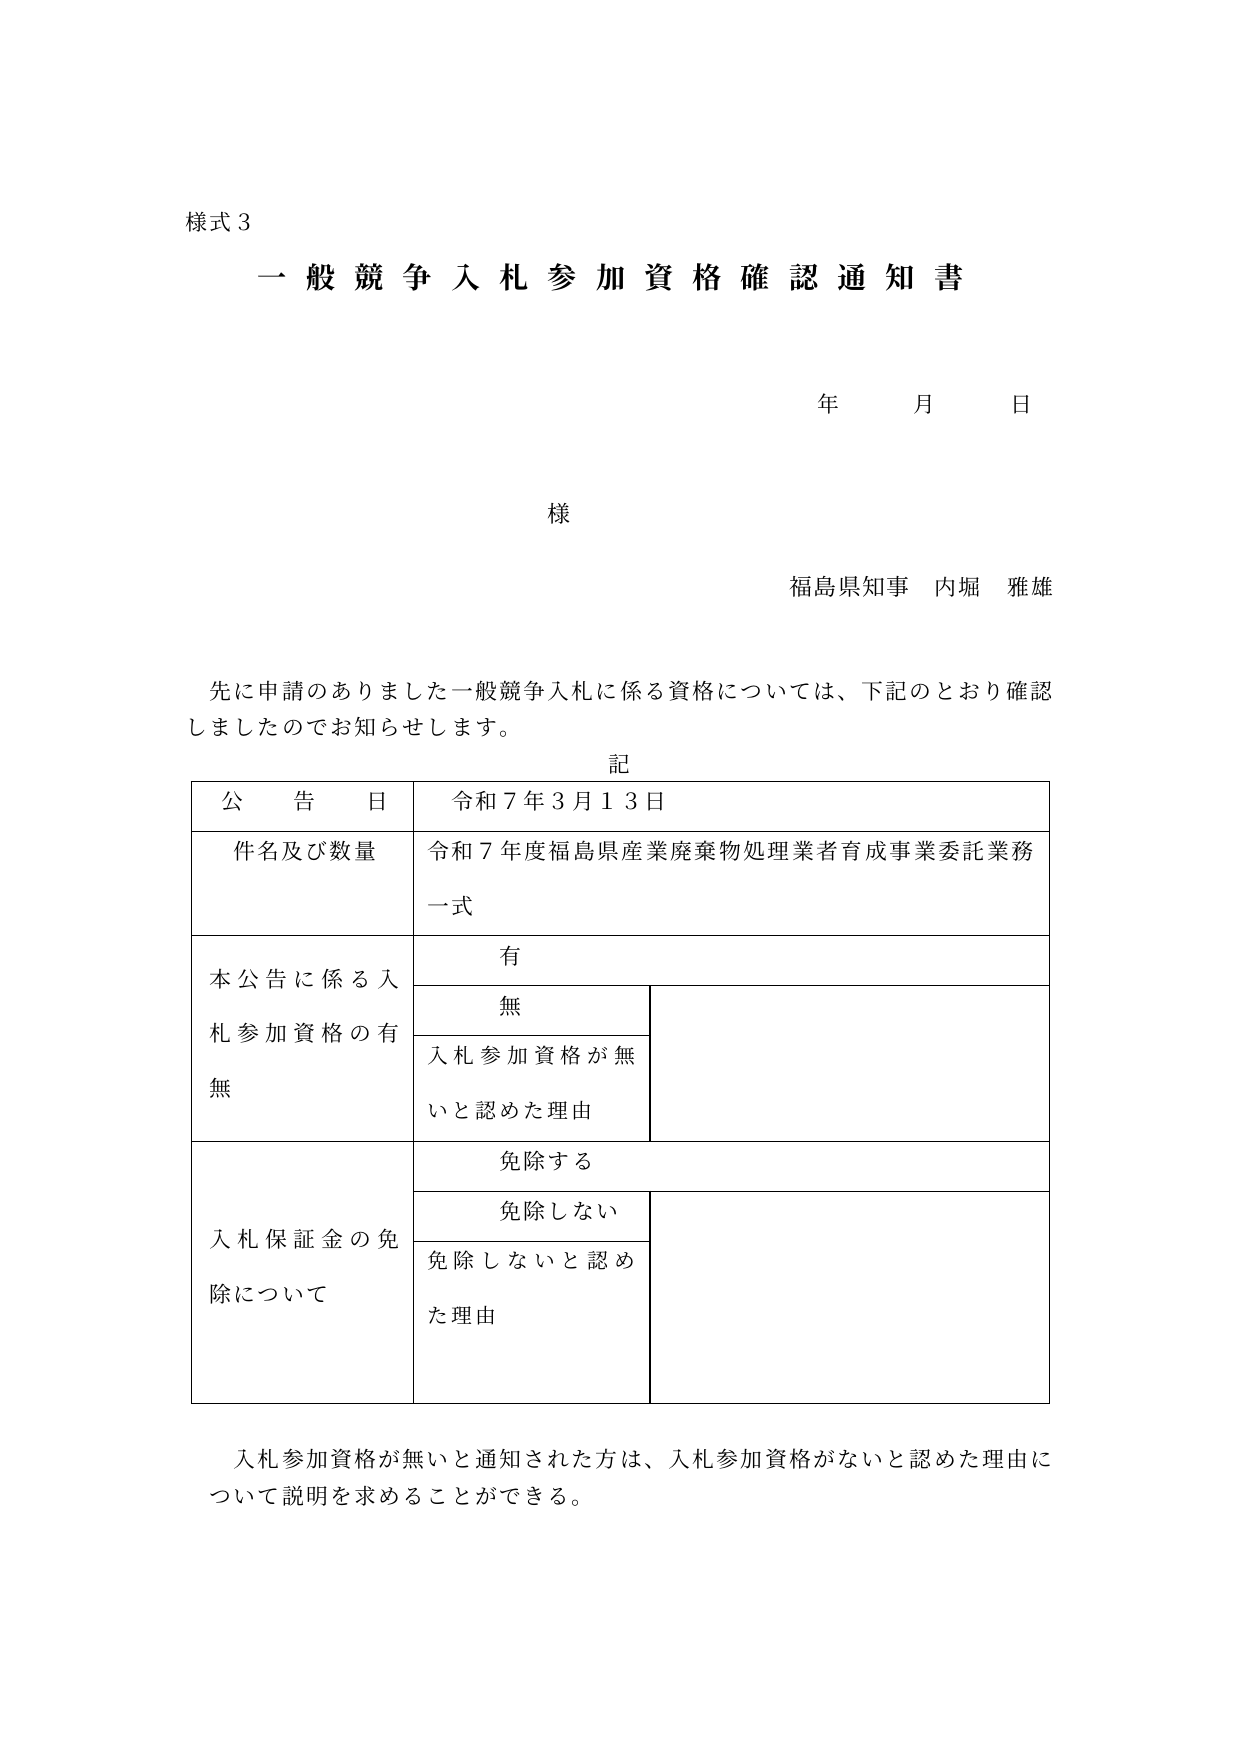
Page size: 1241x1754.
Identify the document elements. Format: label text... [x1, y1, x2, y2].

table_cell 令和７年度福島県産業廃棄物処理業者育成事業委託業務 一式 [414, 832, 1049, 935]
table_cell 免除する [414, 1142, 1049, 1191]
table_header 公 告 日 [192, 782, 413, 831]
table_cell 件名及び数量 [192, 832, 413, 935]
table_cell [651, 1192, 1049, 1402]
text 年 月 日 [185, 385, 1034, 421]
subtitle 記 [185, 744, 1055, 781]
table_cell 免除しない [414, 1192, 649, 1241]
table_cell [651, 986, 1049, 1141]
table_cell 本公告に係る入札参加資格の有無 [192, 936, 413, 1141]
text 入札参加資格が無いと通知された方は、入札参加資格がないと認めた理由について説明を求めることができる。 [206, 1440, 1055, 1513]
table_cell 有 [414, 936, 1049, 985]
table_cell 入札保証金の免除について [192, 1142, 413, 1402]
text 福島県知事 内堀 雅雄 [185, 567, 1055, 603]
text 先に申請のありました一般競争入札に係る資格については、下記のとおり確認しましたのでお知らせします。 [185, 671, 1055, 744]
subtitle 一般競争入札参加資格確認通知書 [185, 239, 1055, 312]
table_header 令和７年３月１３日 [414, 782, 1049, 831]
text 様式３ [185, 202, 1055, 239]
table_cell 免除しないと認めた理由 [414, 1242, 649, 1402]
table_cell 入札参加資格が無いと認めた理由 [414, 1036, 649, 1141]
table_cell 無 [414, 986, 649, 1035]
text 様 [185, 494, 1055, 531]
